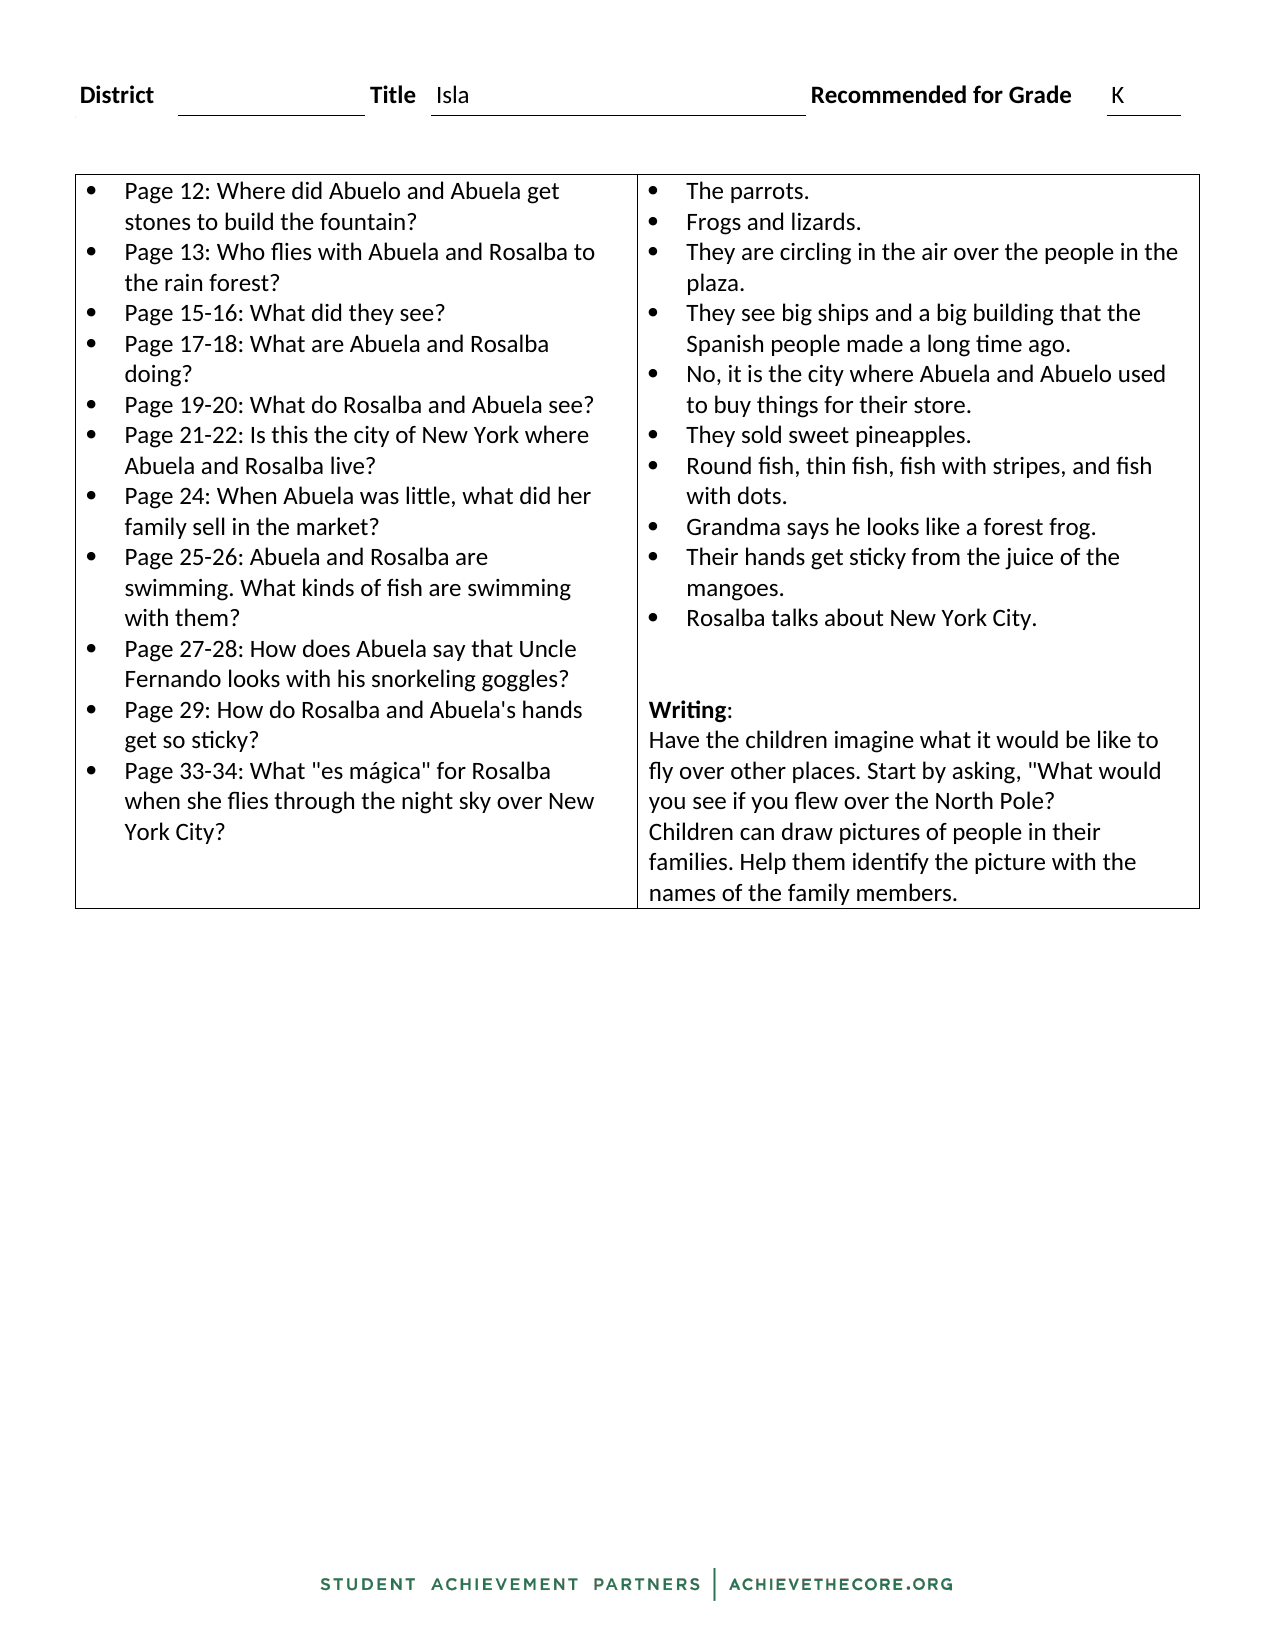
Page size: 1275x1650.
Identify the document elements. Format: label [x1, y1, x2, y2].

picture [306, 1563, 969, 1605]
table_cell [638, 175, 1199, 908]
table_cell [76, 175, 637, 908]
